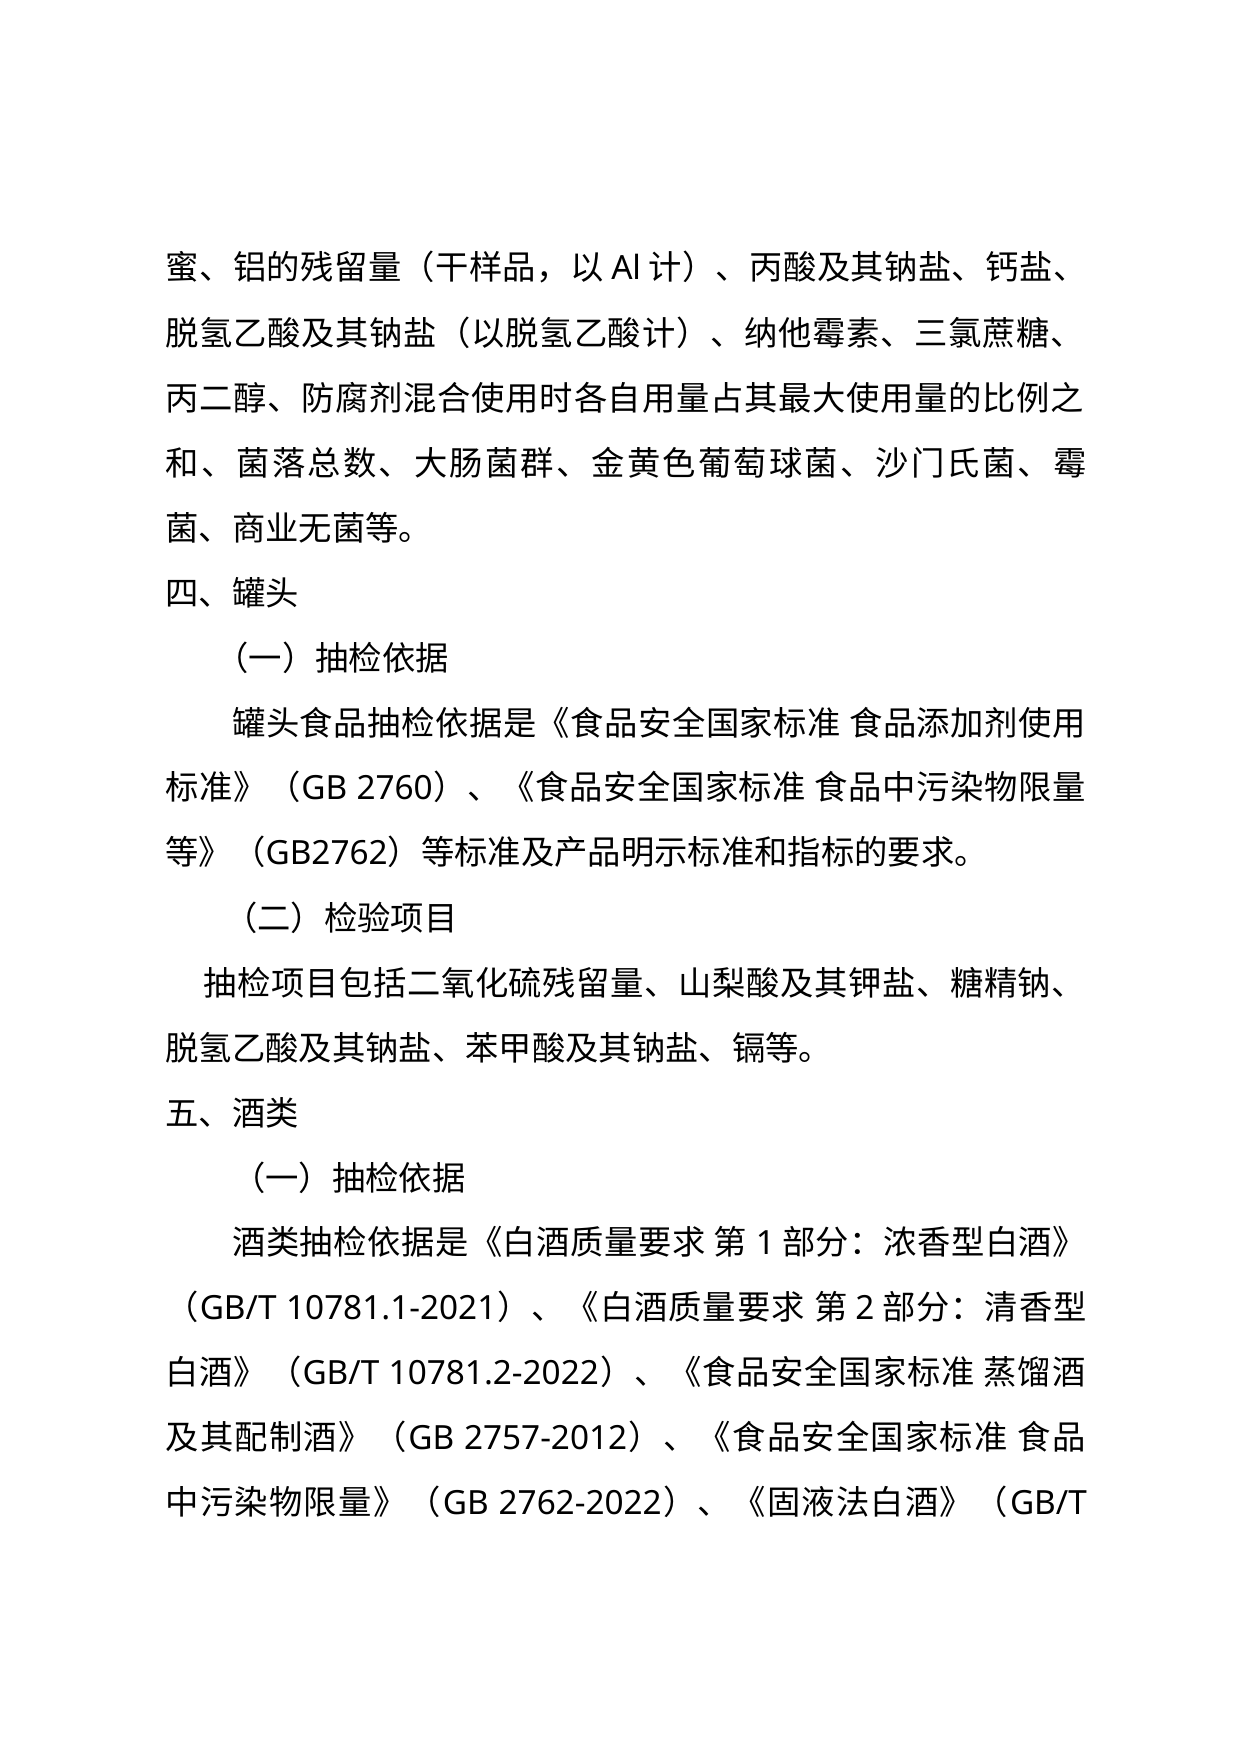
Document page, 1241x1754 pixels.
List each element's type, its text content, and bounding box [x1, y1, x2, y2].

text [165, 233, 1087, 558]
text 五、酒类 [165, 1078, 1087, 1143]
text 抽检项目包括二氧化硫残留量、山梨酸及其钾盐、糖精钠、脱氢乙酸及其钠盐、苯甲酸及其钠盐、镉等。 [165, 948, 1087, 1078]
text （一）抽检依据 [165, 623, 1087, 688]
text （二）检验项目 [165, 883, 1087, 948]
list 罐头 [165, 558, 1087, 623]
text （一）抽检依据 [165, 1143, 1087, 1208]
text 罐头食品抽检依据是《食品安全国家标准 食品添加剂使用标准》（GB 2760）、《食品安全国家标准 食品中污染物限量等》（GB2762）等标准及产品明示标准和指标的要求。 [165, 688, 1087, 883]
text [165, 1208, 1087, 1533]
